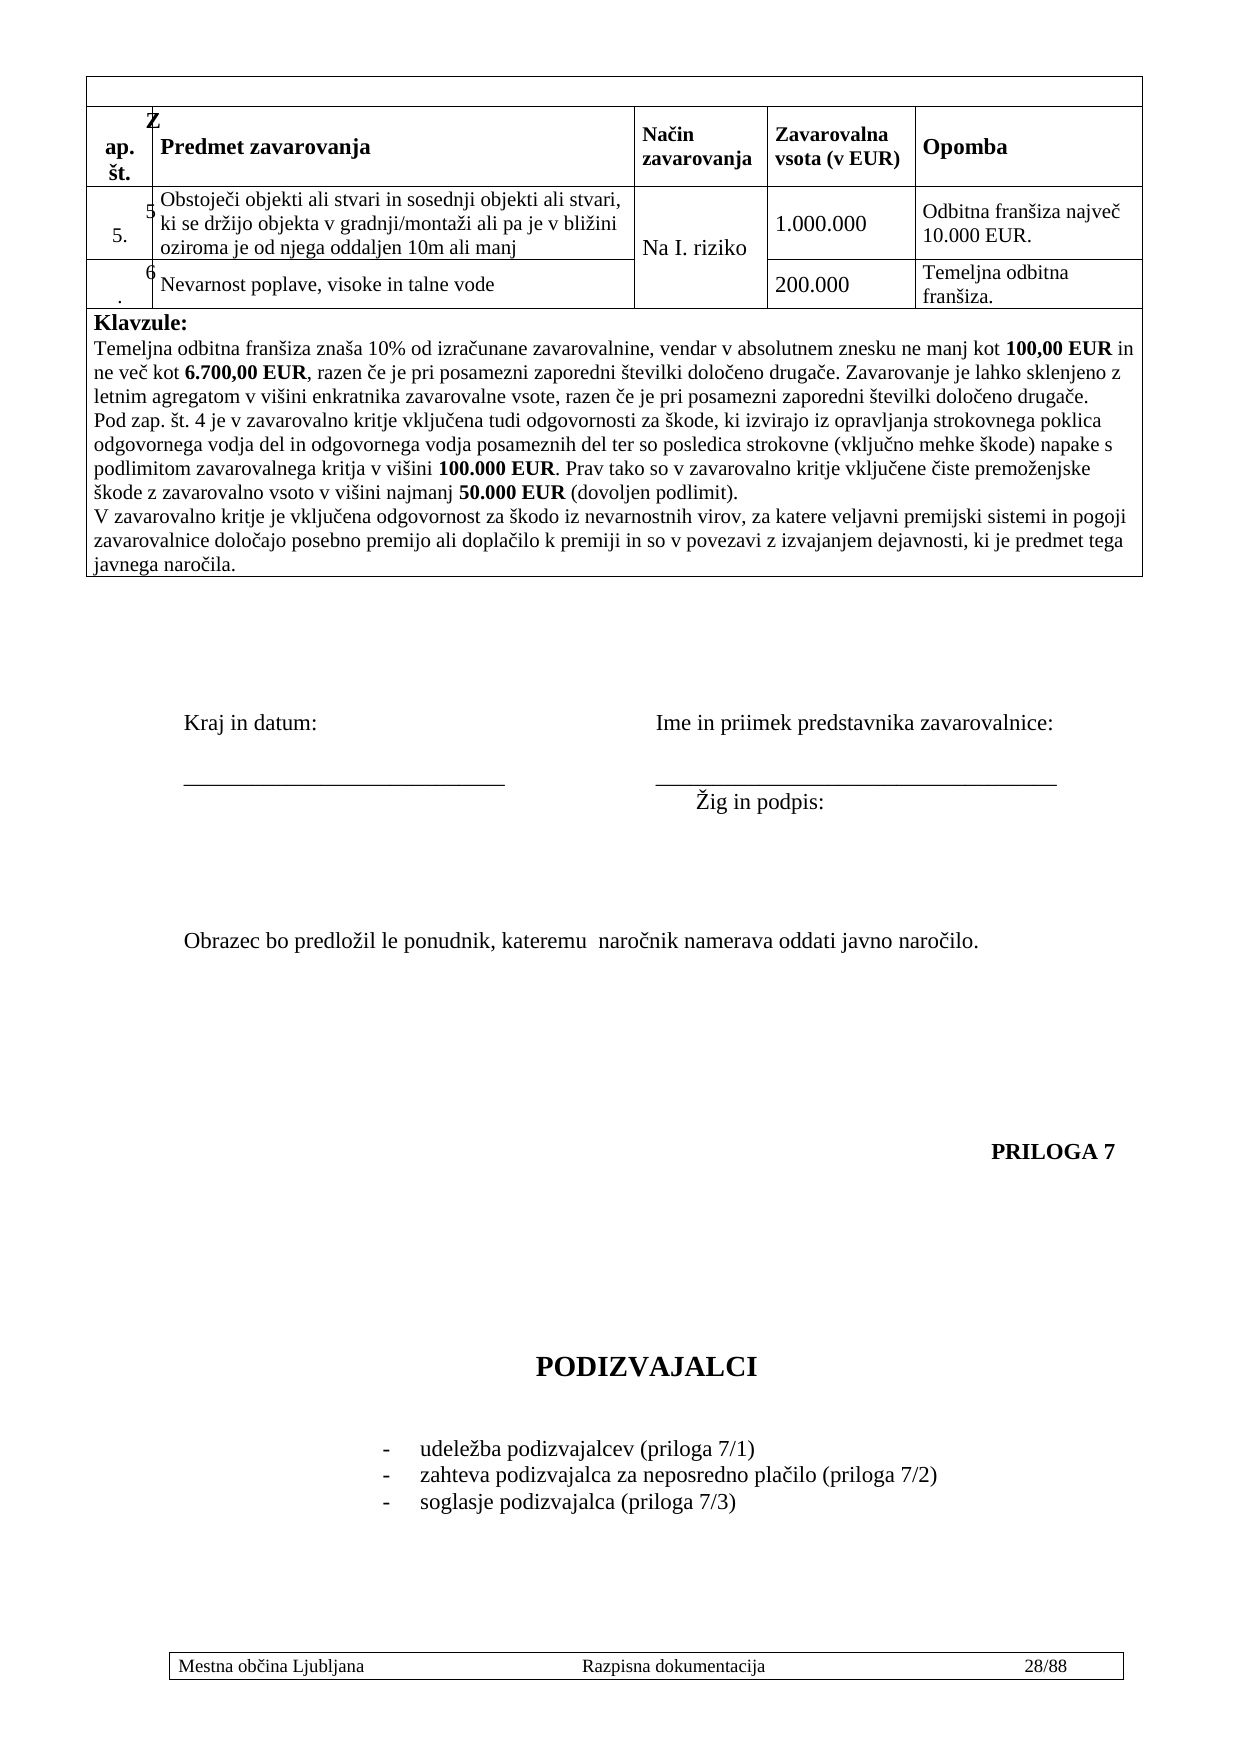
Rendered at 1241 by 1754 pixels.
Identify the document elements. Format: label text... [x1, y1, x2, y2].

table_cell 6. [87, 260, 152, 308]
table_cell Na I. riziko [635, 187, 767, 308]
text Kraj in datum: Ime in priimek predstavnika zavarovalnice: [66, 709, 1115, 735]
list zahteva podizvajalca za neposredno plačilo (priloga 7/2) [382, 1461, 1115, 1488]
table_cell 200.000 [768, 260, 915, 308]
text Žig in podpis: [287, 788, 1115, 814]
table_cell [87, 77, 1142, 106]
table_cell Odbitna franšiza največ 10.000 EUR. [916, 187, 1142, 259]
text Obrazec bo predložil le ponudnik, kateremu naročnik namerava oddati javno naročilo. [184, 927, 1115, 953]
table_cell 55. [87, 187, 152, 259]
list soglasje podizvajalca (priloga 7/3) [382, 1488, 1115, 1514]
table_cell Predmet zavarovanja [153, 107, 634, 186]
table_cell Klavzule: [87, 309, 1142, 336]
table_cell Obstoječi objekti ali stvari in sosednji objekti ali stvari, ki se držijo objekta v gradnji/montaži ali pa je v bližini oziroma je od njega oddaljen 10m ali manj [153, 187, 634, 259]
table_cell Opomba [916, 107, 1142, 186]
table_cell Temeljna odbitna franšiza znaša 10% od izračunane zavarovalnine, vendar v absolutnem znesku ne manj kot 100,00 EUR in ne več kot 6.700,00 EUR, razen če je pri posamezni zaporedni številki določeno drugače. Zavarovanje je lahko sklenjeno z letnim agregatom v višini enkratnika zavarovalne vsote, razen če je pri posamezni zaporedni številki določeno drugače. Pod zap. št. 4 je v zavarovalno kritje vključena tudi odgovornosti za škode, ki izvirajo iz opravljanja strokovnega poklica odgovornega vodja del in odgovornega vodja posameznih del ter so posledica strokovne (vključno mehke škode) napake s podlimitom zavarovalnega kritja v višini 100.000 EUR. Prav tako so v zavarovalno kritje vključene čiste premoženjske škode z zavarovalno vsoto v višini najmanj 50.000 EUR (dovoljen podlimit). V zavarovalno kritje je vključena odgovornost za škodo iz nevarnostnih virov, za katere veljavni premijski sistemi in pogoji zavarovalnice določajo posebno premijo ali doplačilo k premiji in so v povezavi z izvajanjem dejavnosti, ki je predmet tega javnega naročila. [87, 336, 1142, 576]
list udeležba podizvajalcev (priloga 7/1) [382, 1435, 1115, 1461]
table_cell Nevarnost poplave, visoke in talne vode [153, 260, 634, 308]
table_cell 1.000.000 [768, 187, 915, 259]
text ____________________________ ___________________________________ [66, 762, 1115, 788]
table_cell Način zavarovanja [635, 107, 767, 186]
table_cell Zavarovalna vsota (v EUR) [768, 107, 915, 186]
text PRILOGA 7 [66, 1138, 1115, 1164]
table_cell Temeljna odbitna franšiza. [916, 260, 1142, 308]
text PODIZVAJALCI [178, 1349, 1115, 1382]
table_cell Zap. št. [87, 107, 152, 186]
